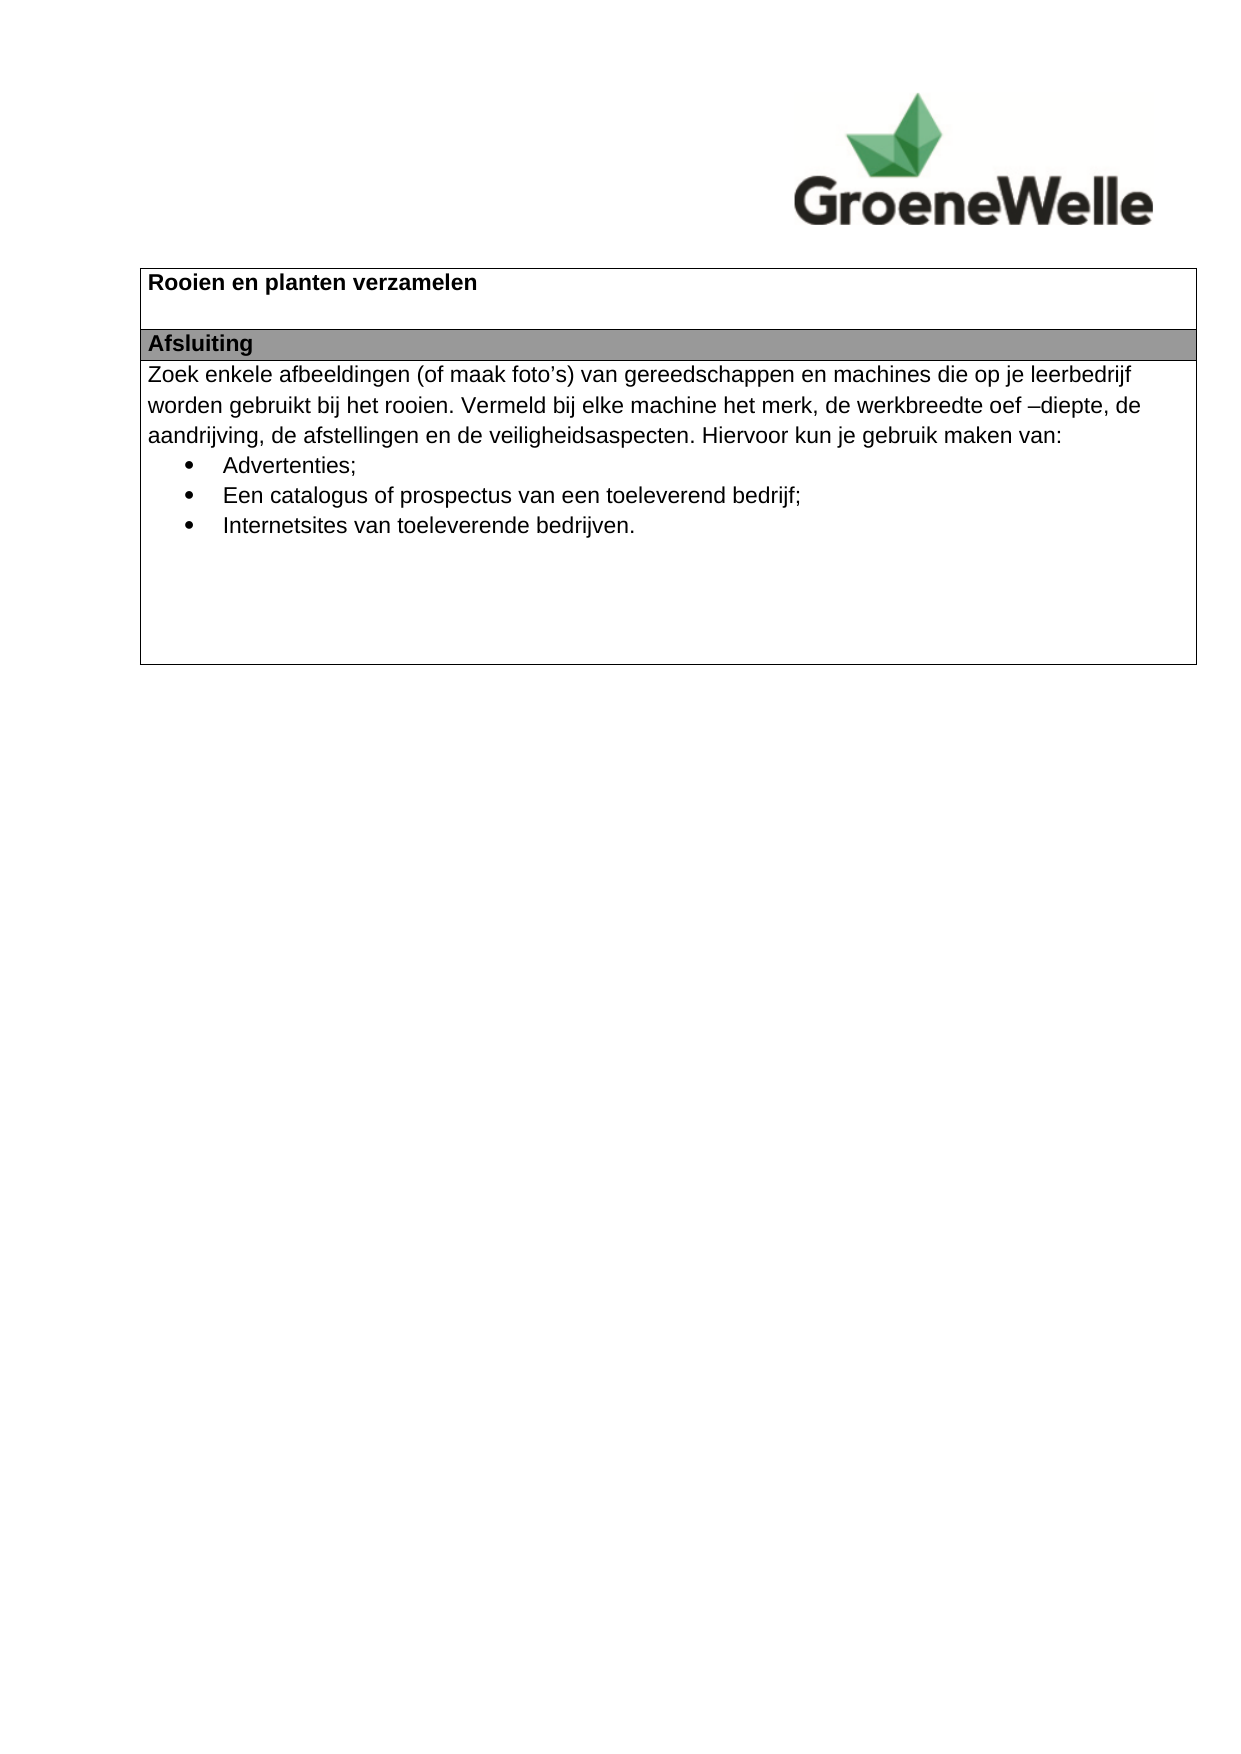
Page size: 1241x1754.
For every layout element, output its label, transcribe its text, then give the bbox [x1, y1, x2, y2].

table_cell Zoek enkele afbeeldingen (of maak foto’s) van gereedschappen en machines die op je leerbedrijf worden gebruikt bij het rooien. Vermeld bij elke machine het merk, de werkbreedte oef –diepte, de aandrijving, de afstellingen en de veiligheidsaspecten. Hiervoor kun je gebruik maken van: Advertenties; Een catalogus of prospectus van een toeleverend bedrijf; Internetsites van toeleverende bedrijven. [141, 361, 1196, 663]
picture [786, 79, 1168, 235]
table_cell Afsluiting [141, 330, 1196, 360]
table_header Rooien en planten verzamelen [141, 269, 1196, 329]
